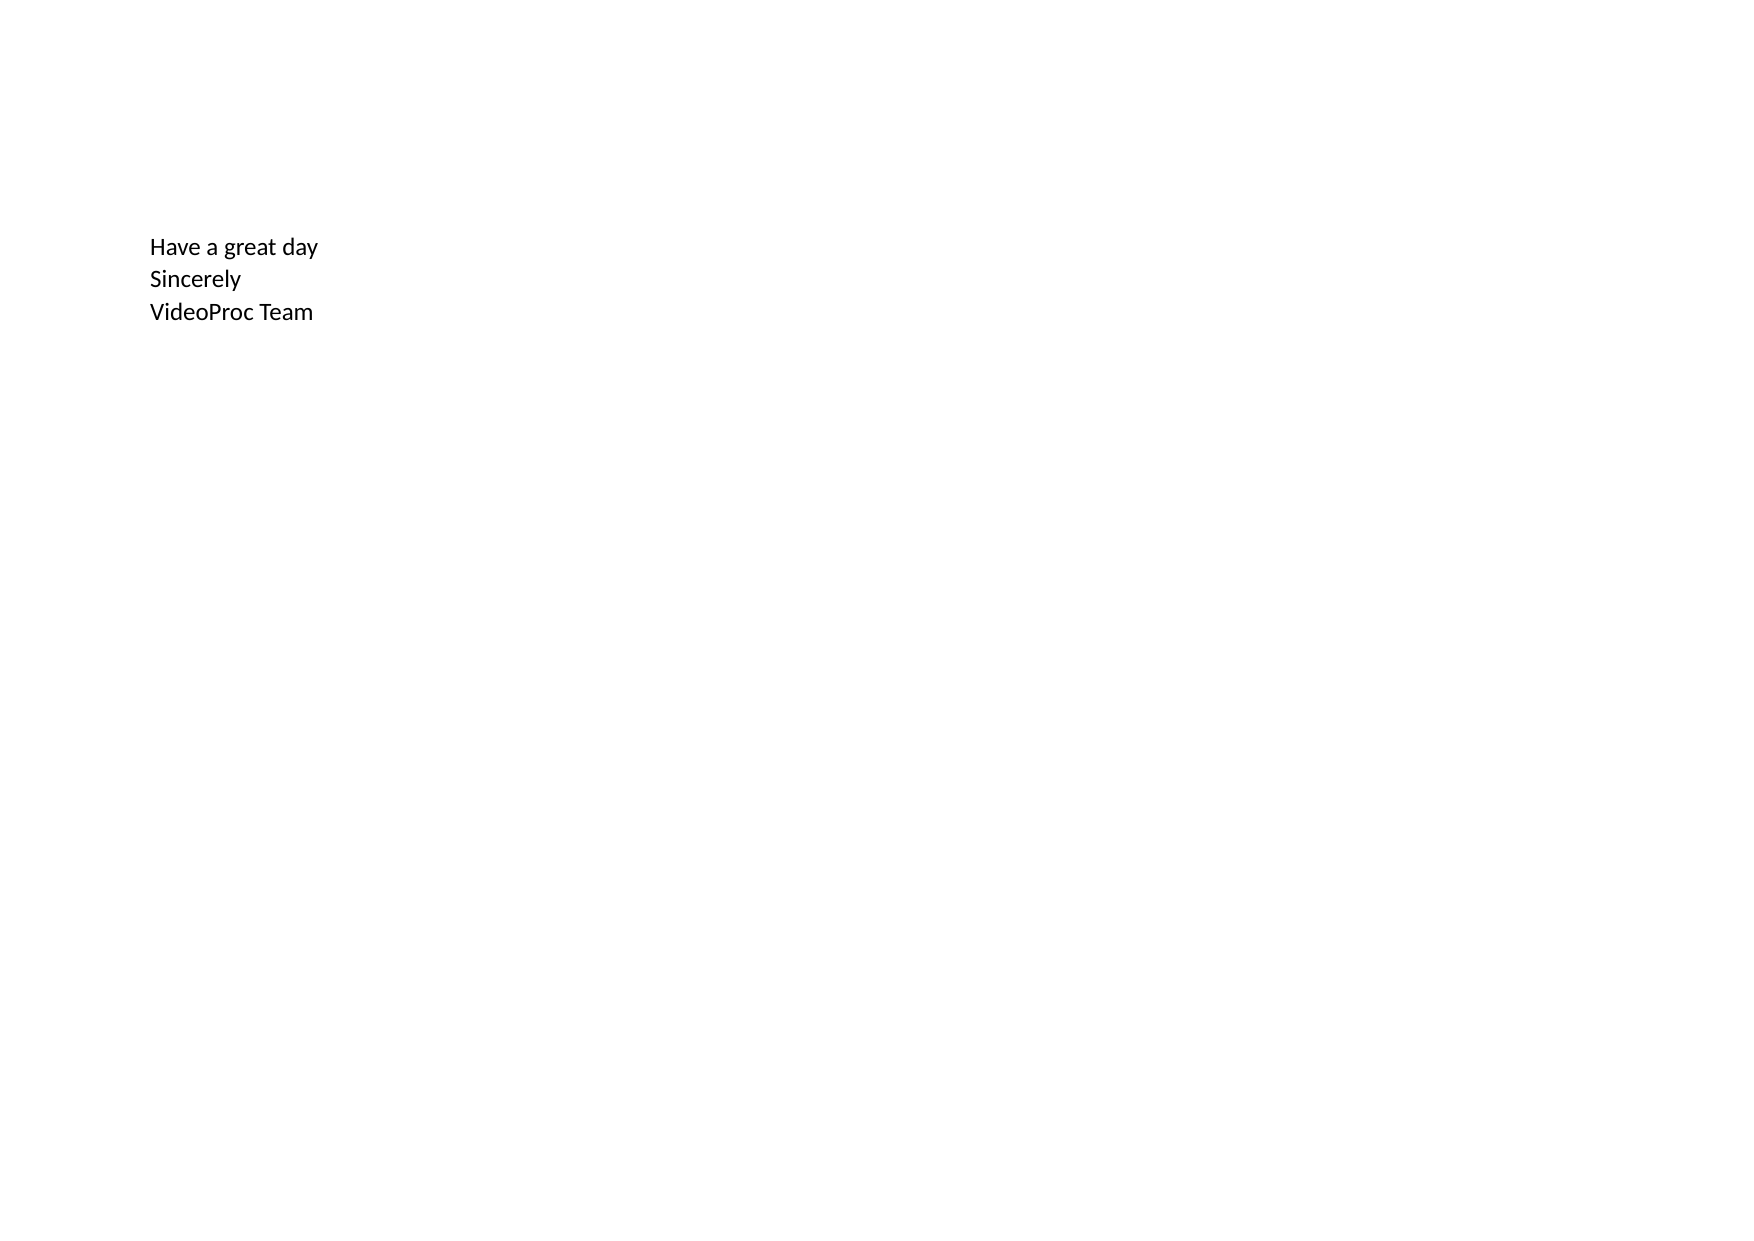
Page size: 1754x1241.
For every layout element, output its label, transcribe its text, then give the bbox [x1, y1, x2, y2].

text Have a great day [150, 230, 1604, 263]
text Sincerely [150, 263, 1604, 295]
text VideoProc Team [150, 295, 1604, 328]
